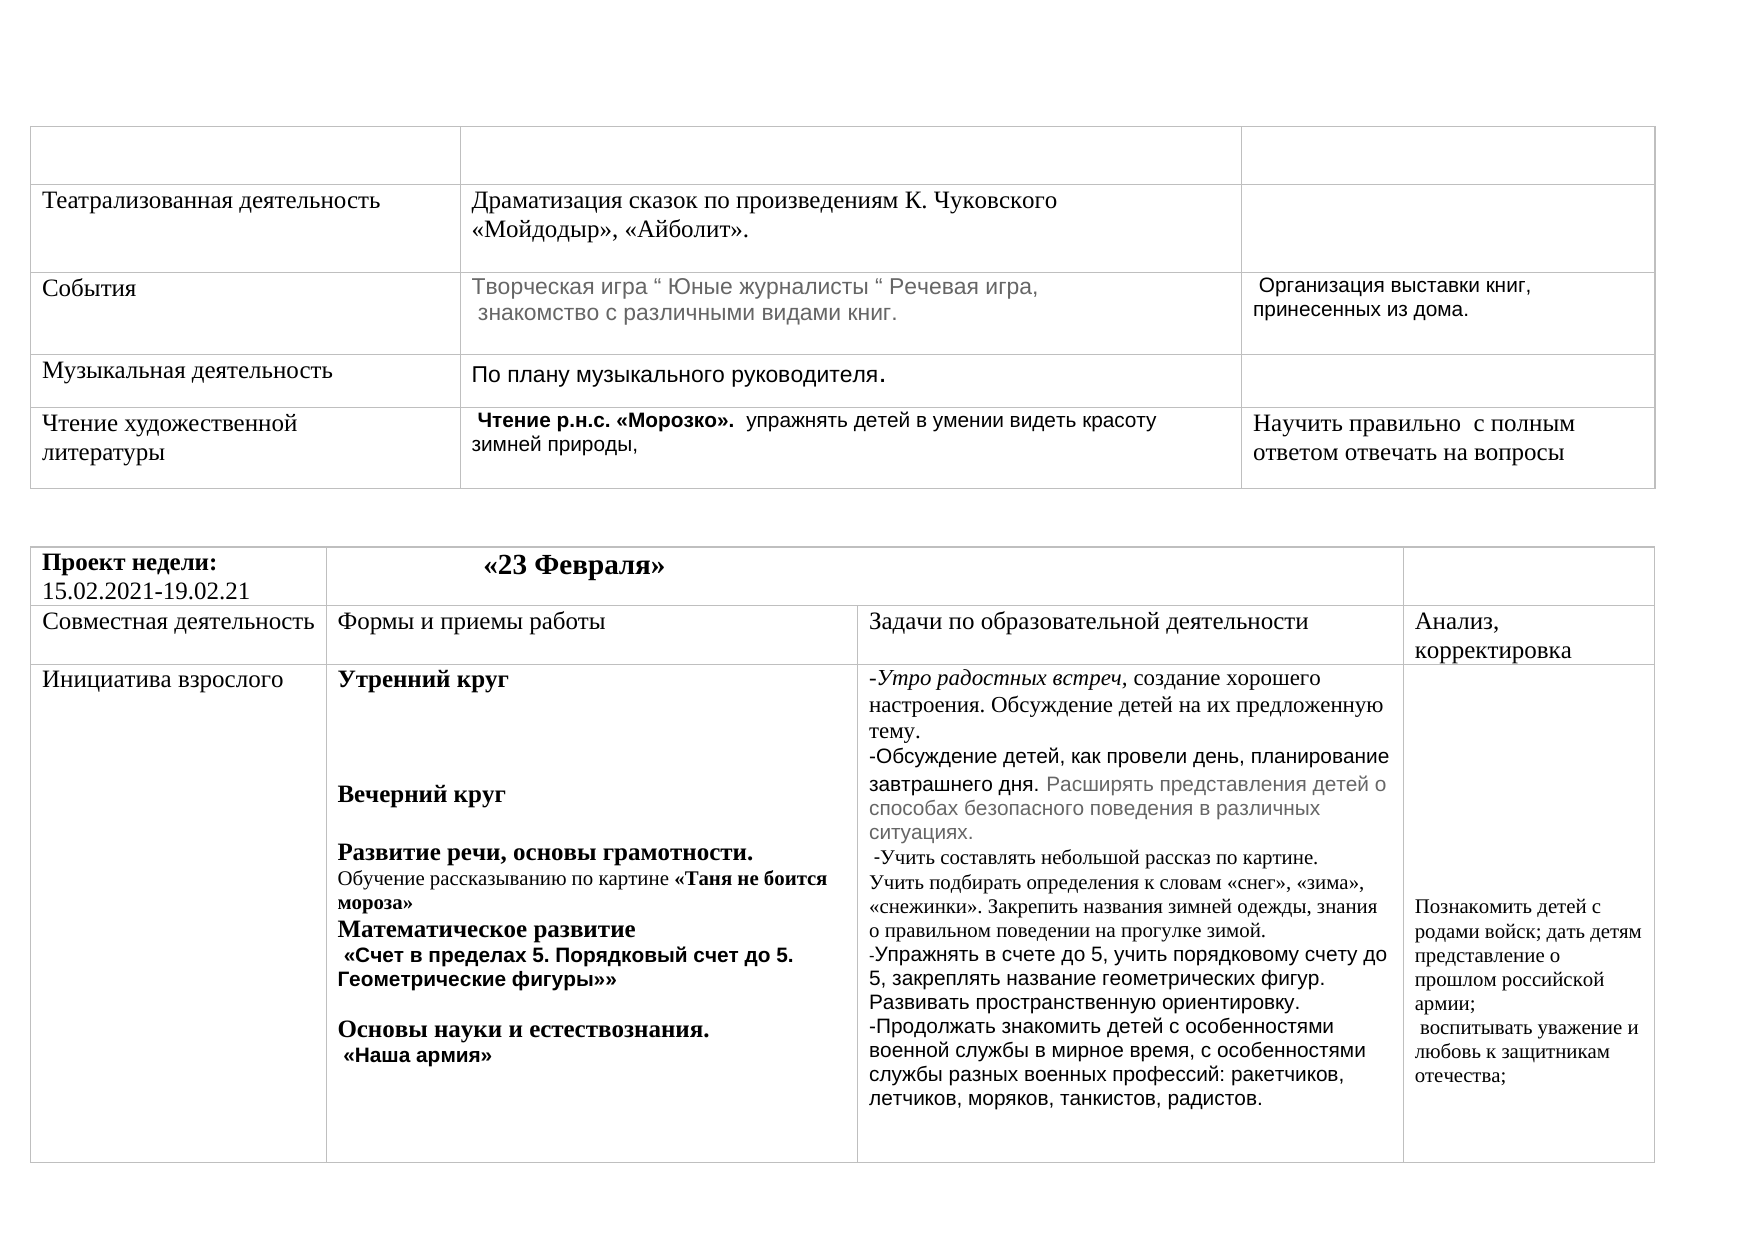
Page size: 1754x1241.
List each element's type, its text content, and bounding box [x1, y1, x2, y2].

table_cell Научить правильно с полным ответом отвечать на вопросы [1242, 408, 1654, 488]
table_cell Анализ, корректировка [1404, 606, 1654, 663]
table_cell Познакомить детей с родами войск; дать детям представление о прошлом российской армии; воспитывать уважение и любовь к защитникам отечества; [1404, 665, 1654, 1162]
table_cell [1242, 127, 1654, 184]
table_cell -Утро радостных встреч, создание хорошего настроения. Обсуждение детей на их предложенную тему. -Обсуждение детей, как провели день, планирование завтрашнего дня. Расширять представления детей о способах безопасного поведения в различных ситуациях. -Учить составлять небольшой рассказ по картине. Учить подбирать определения к словам «снег», «зима», «снежинки». Закрепить названия зимней одежды, знания о правильном поведении на прогулке зимой. -Упражнять в счете до 5, учить порядковому счету до 5, закреплять название геометрических фигур. Развивать пространственную ориентировку. -Продолжать знакомить детей с особенностями военной службы в мирное время, с особенностями службы разных военных профессий: ракетчиков, летчиков, моряков, танкистов, радистов. [858, 665, 1403, 1162]
table_header [1404, 548, 1654, 605]
table_cell По плану музыкального руководителя. [461, 355, 1241, 407]
table_header Проект недели: 15.02.2021-19.02.21 [31, 548, 326, 605]
table_cell Музыкальная деятельность [31, 355, 460, 407]
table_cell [461, 127, 1241, 184]
table_cell События [31, 273, 460, 354]
table_cell Формы и приемы работы [327, 606, 857, 663]
table_cell Задачи по образовательной деятельности [858, 606, 1403, 663]
table_header «23 Февраля» [327, 548, 1403, 605]
table_cell Организация выставки книг, принесенных из дома. [1242, 273, 1654, 354]
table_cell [31, 127, 460, 184]
table_cell Совместная деятельность [31, 606, 326, 663]
table_cell [1242, 185, 1654, 272]
table_cell Драматизация сказок по произведениям К. Чуковского «Мойдодыр», «Айболит». [461, 185, 1241, 272]
table_cell [1242, 355, 1654, 407]
table_cell Чтение р.н.с. «Морозко». упражнять детей в умении видеть красоту зимней природы, [461, 408, 1241, 488]
table_cell Инициатива взрослого [31, 665, 326, 1162]
table_cell Чтение художественной литературы [31, 408, 460, 488]
table_cell Творческая игра “ Юные журналисты “ Речевая игра, знакомство с различными видами книг. [461, 273, 1241, 354]
table_cell Утренний круг Вечерний круг Развитие речи, основы грамотности. Обучение рассказыванию по картине «Таня не боится мороза» Математическое развитие «Счет в пределах 5. Порядковый счет до 5. Геометрические фигуры»» Основы науки и естествознания. «Наша армия» [327, 665, 857, 1162]
table_cell Театрализованная деятельность [31, 185, 460, 272]
